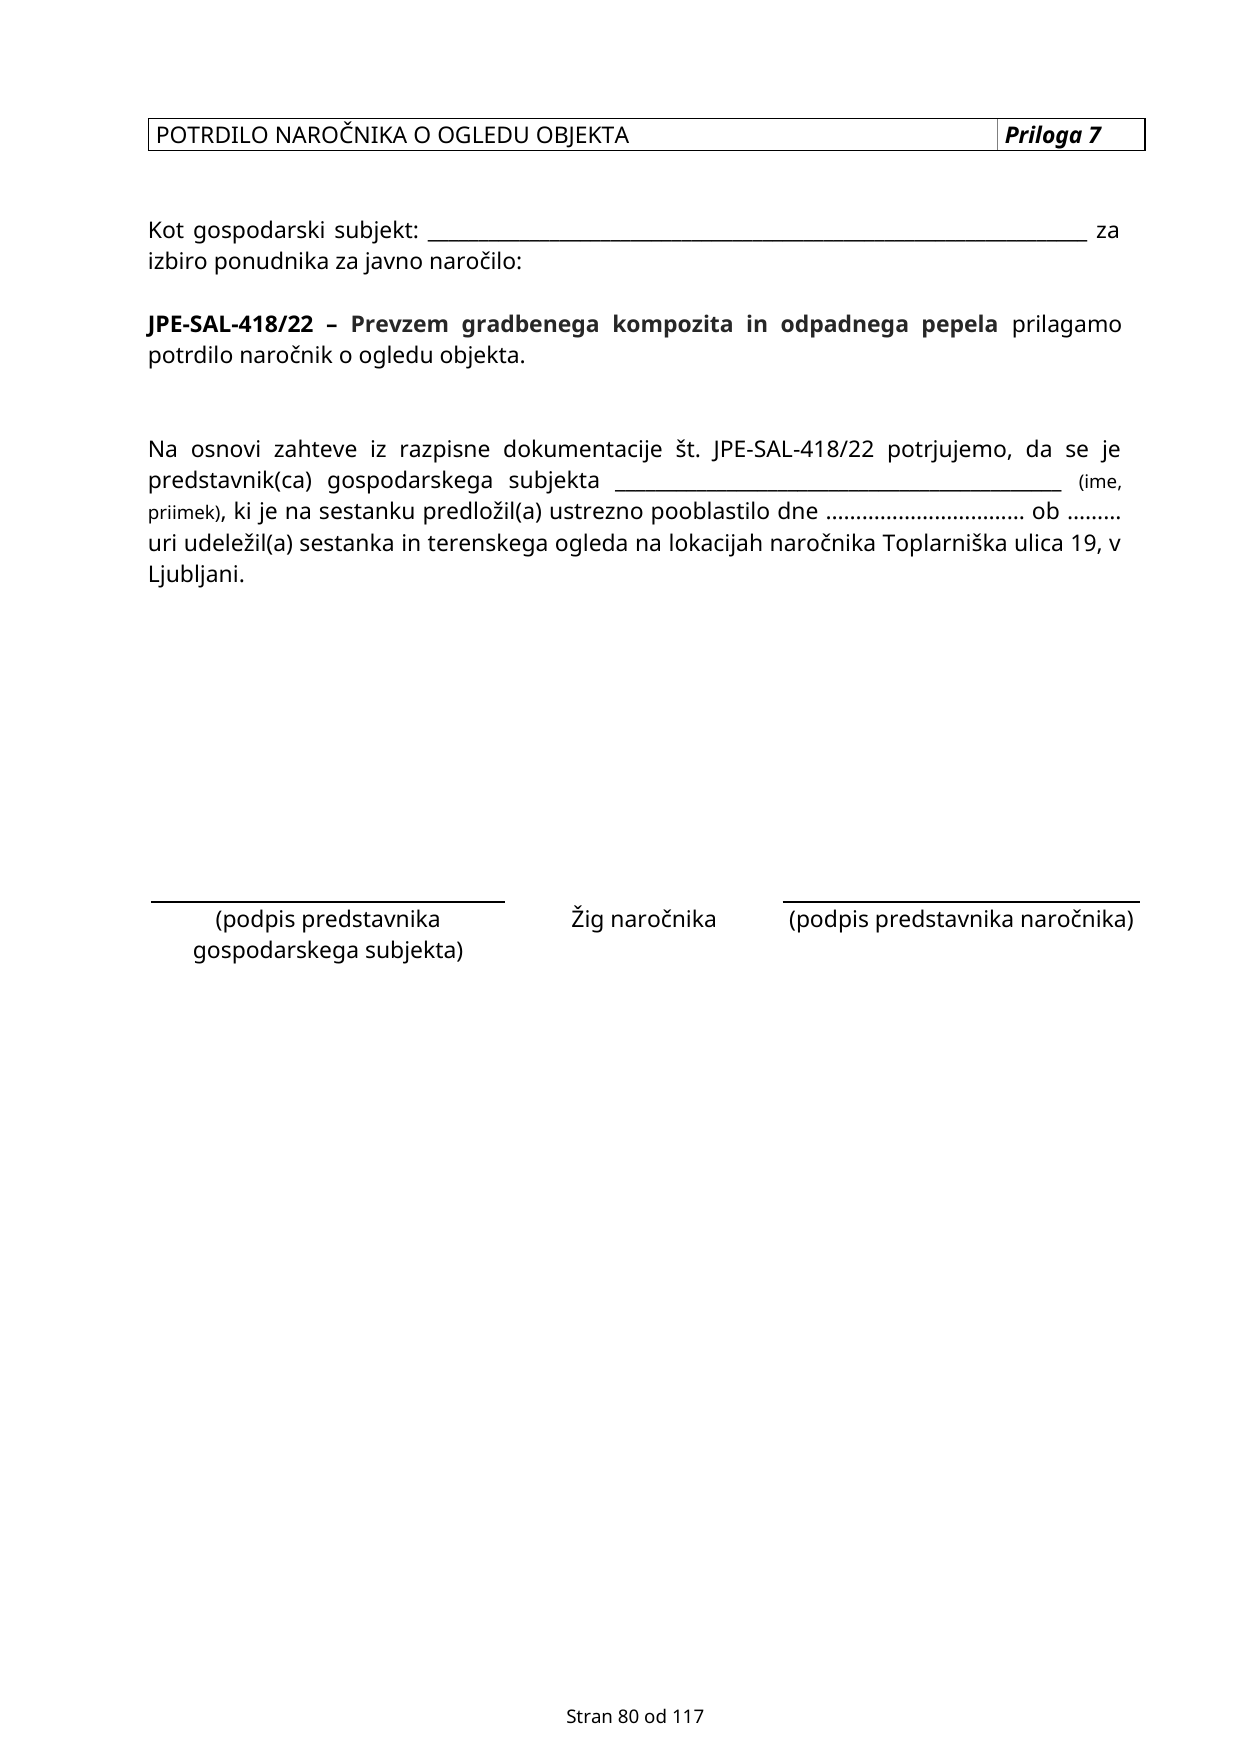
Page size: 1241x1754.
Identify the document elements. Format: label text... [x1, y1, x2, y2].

text Kot gospodarski subjekt: _________________________________________________________________ za izbiro ponudnika za javno naročilo: [148, 214, 1122, 276]
text Na osnovi zahteve iz razpisne dokumentacije št. JPE-SAL-418/22 potrjujemo, da se je predstavnik(ca) gospodarskega subjekta ____________________________________________ (ime, priimek), ki je na sestanku predložil(a) ustrezno pooblastilo dne …………………………… ob ……… uri udeležil(a) sestanka in terenskega ogleda na lokacijah naročnika Toplarniška ulica 19, v Ljubljani. [148, 433, 1122, 589]
table_header Žig naročnika [505, 901, 783, 965]
table_header Priloga 7 [998, 119, 1144, 150]
table_header POTRDILO NAROČNIKA O OGLEDU OBJEKTA [149, 119, 997, 150]
table_header (podpis predstavnika gospodarskega subjekta) [151, 903, 505, 965]
text JPE-SAL-418/22 – Prevzem gradbenega kompozita in odpadnega pepela prilagamo potrdilo naročnik o ogledu objekta. [148, 308, 1122, 370]
table_header (podpis predstavnika naročnika) [783, 903, 1140, 965]
